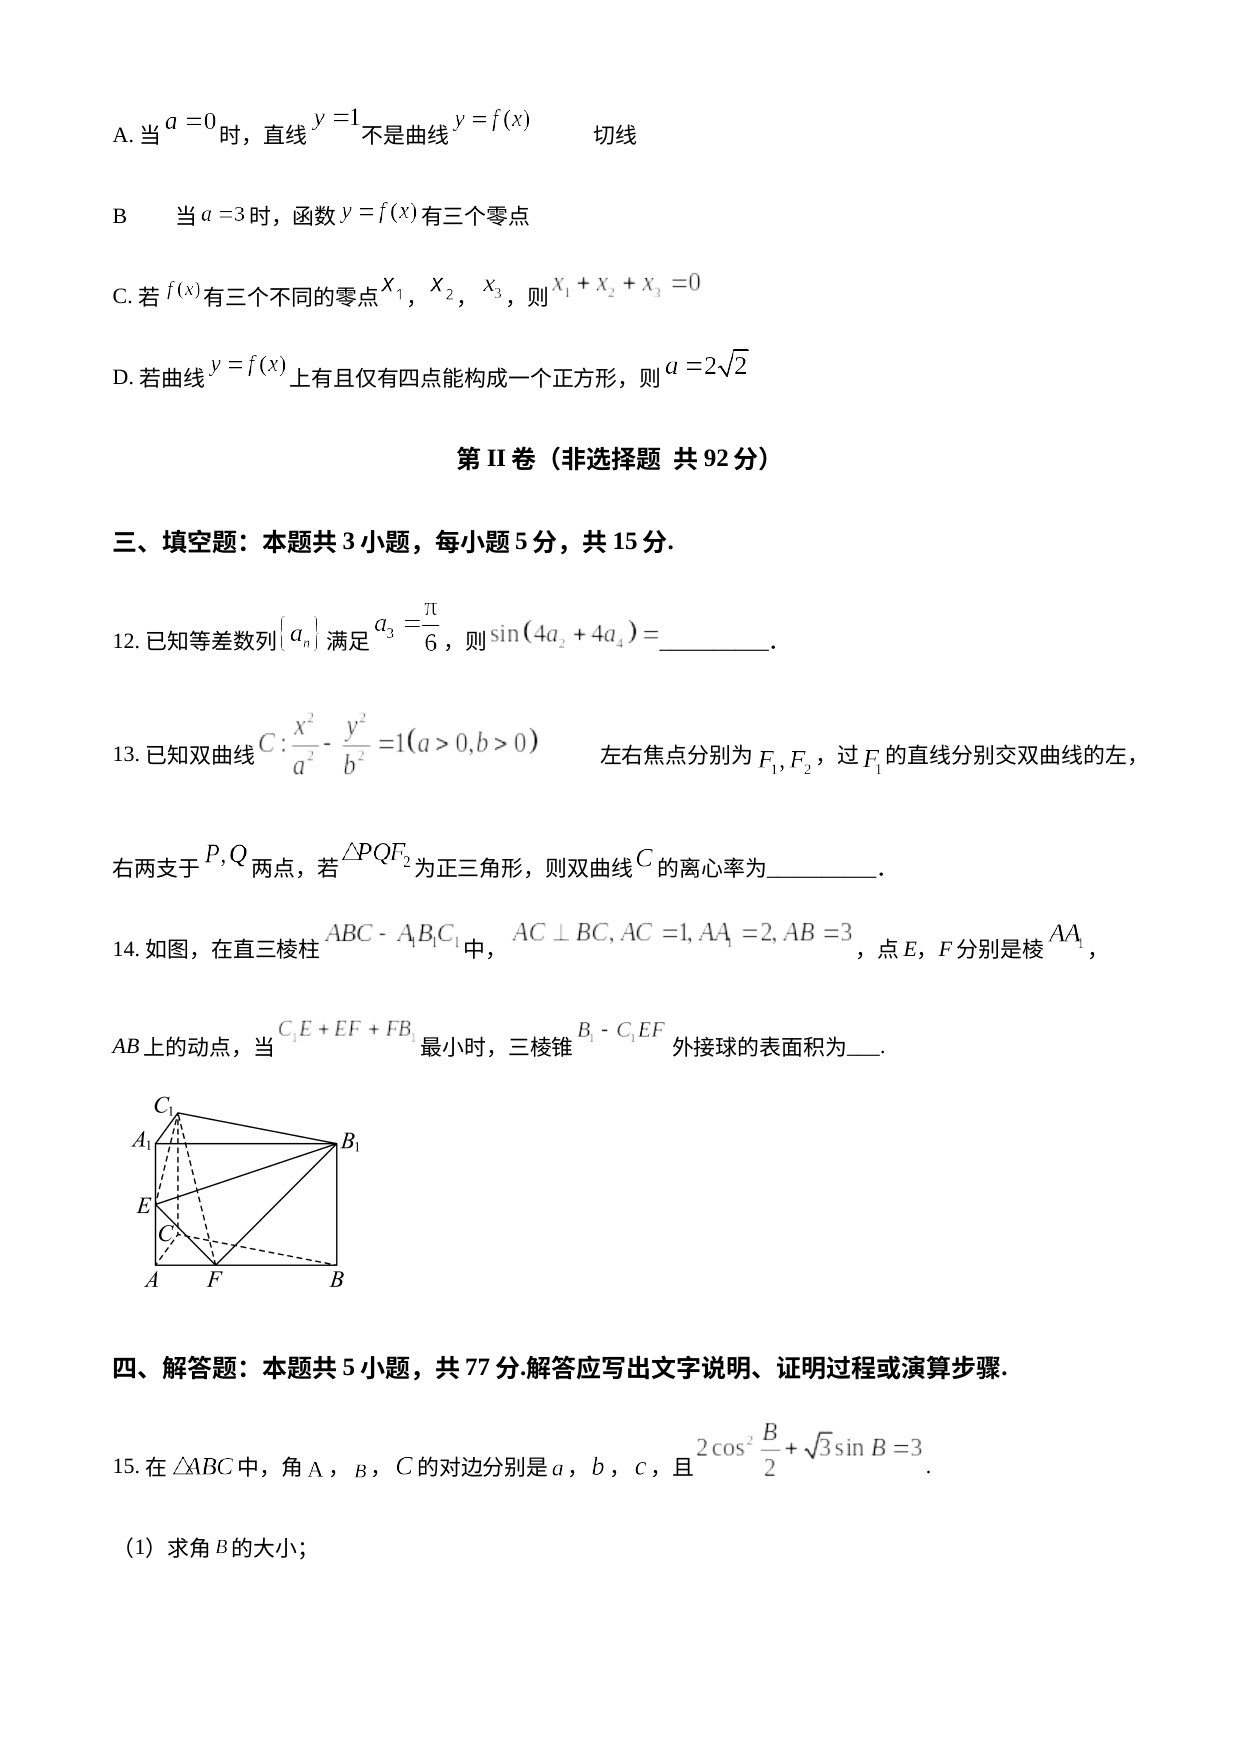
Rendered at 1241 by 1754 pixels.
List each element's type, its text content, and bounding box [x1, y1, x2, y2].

text 第II卷（非选择题 共92分） [112, 425, 1128, 490]
text 14. 如图，在直三棱柱中，，点E，F分别是棱，AB上的动点，当最小时，三棱锥外接球的表面积为___. [112, 916, 1128, 1078]
text D. 若曲线上有且仅有四点能构成一个正方形，则 [112, 344, 1128, 409]
text B 当时，函数有三个零点 [112, 183, 1128, 248]
text （1）求角的大小； [112, 1531, 1128, 1563]
text 15. 在中，角，，的对边分别是，，，且. [112, 1417, 1128, 1515]
text 13. 已知双曲线左右焦点分别为，过的直线分别交双曲线的左，右两支于两点，若为正三角形，则双曲线的离心率为__________． [112, 705, 1128, 900]
text 12. 已知等差数列满足，则__________． [112, 591, 1128, 689]
text A. 当时，直线不是曲线切线 [112, 102, 1128, 167]
text 三、填空题：本题共3小题，每小题5分，共15分. [112, 508, 1128, 573]
text C. 若有三个不同的零点，，，则 [112, 263, 1128, 328]
picture [131, 1093, 360, 1294]
text 四、解答题：本题共5小题，共77分.解答应写出文字说明、证明过程或演算步骤. [112, 1334, 1128, 1399]
